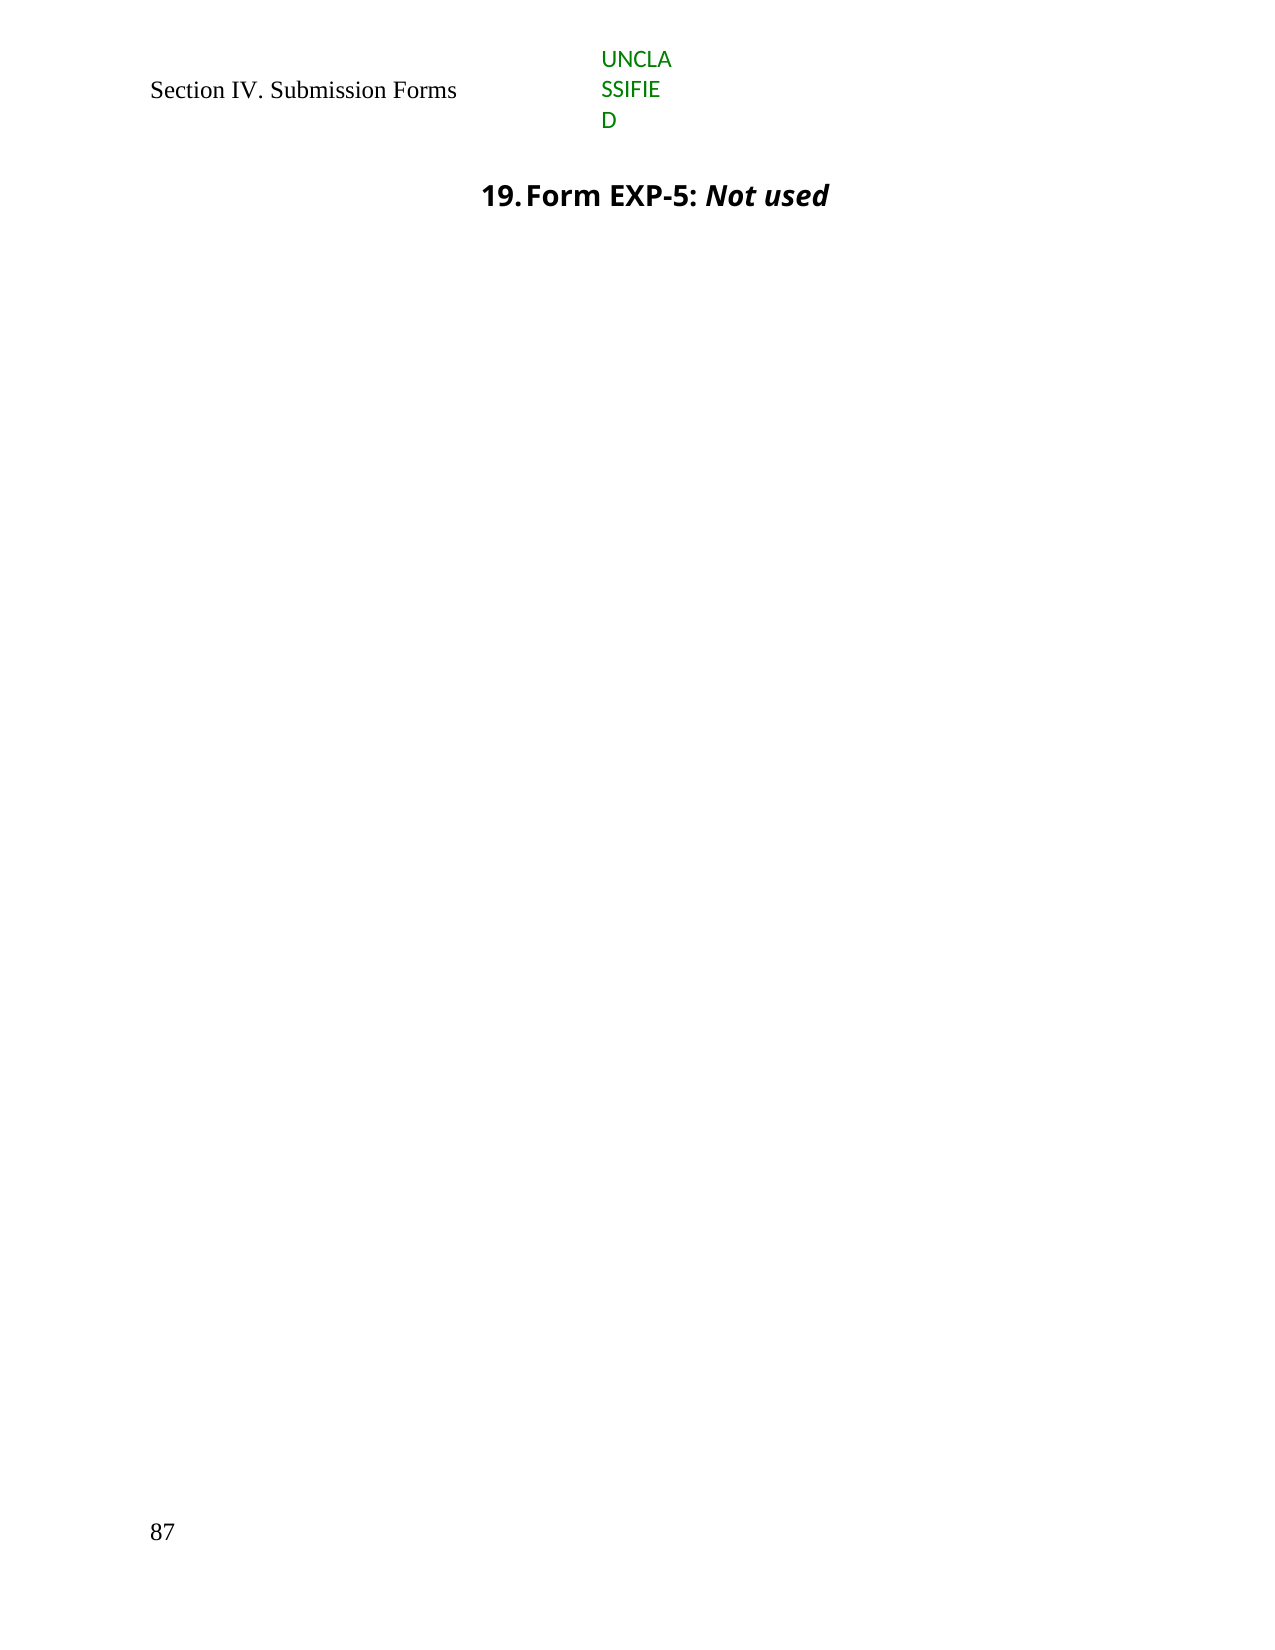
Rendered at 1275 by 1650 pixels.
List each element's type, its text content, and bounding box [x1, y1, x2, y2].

subtitle Form EXP-5: Not used [187, 175, 1125, 215]
